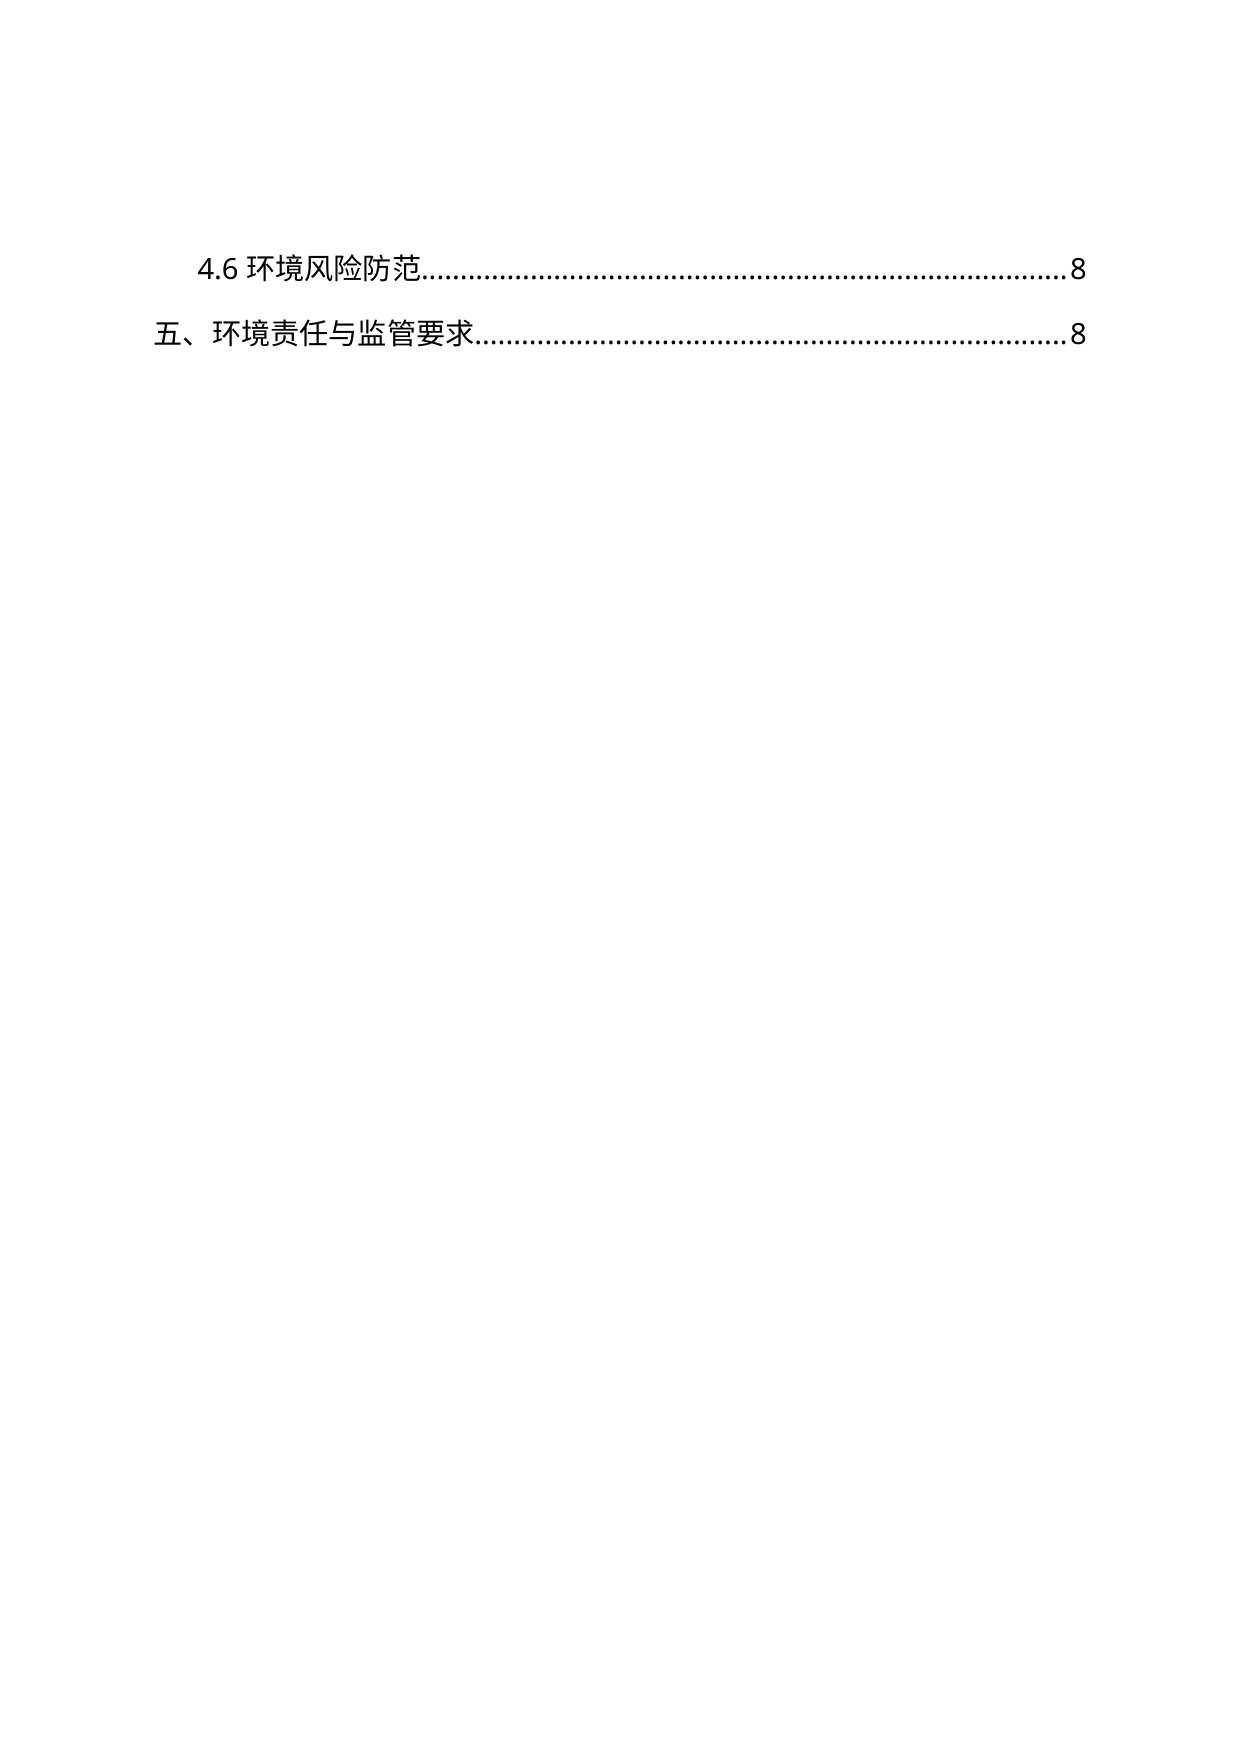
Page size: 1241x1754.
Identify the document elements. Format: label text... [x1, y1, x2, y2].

text 五、环境责任与监管要求 8 [153, 299, 1087, 364]
text 4.6 环境风险防范 8 [197, 234, 1087, 299]
